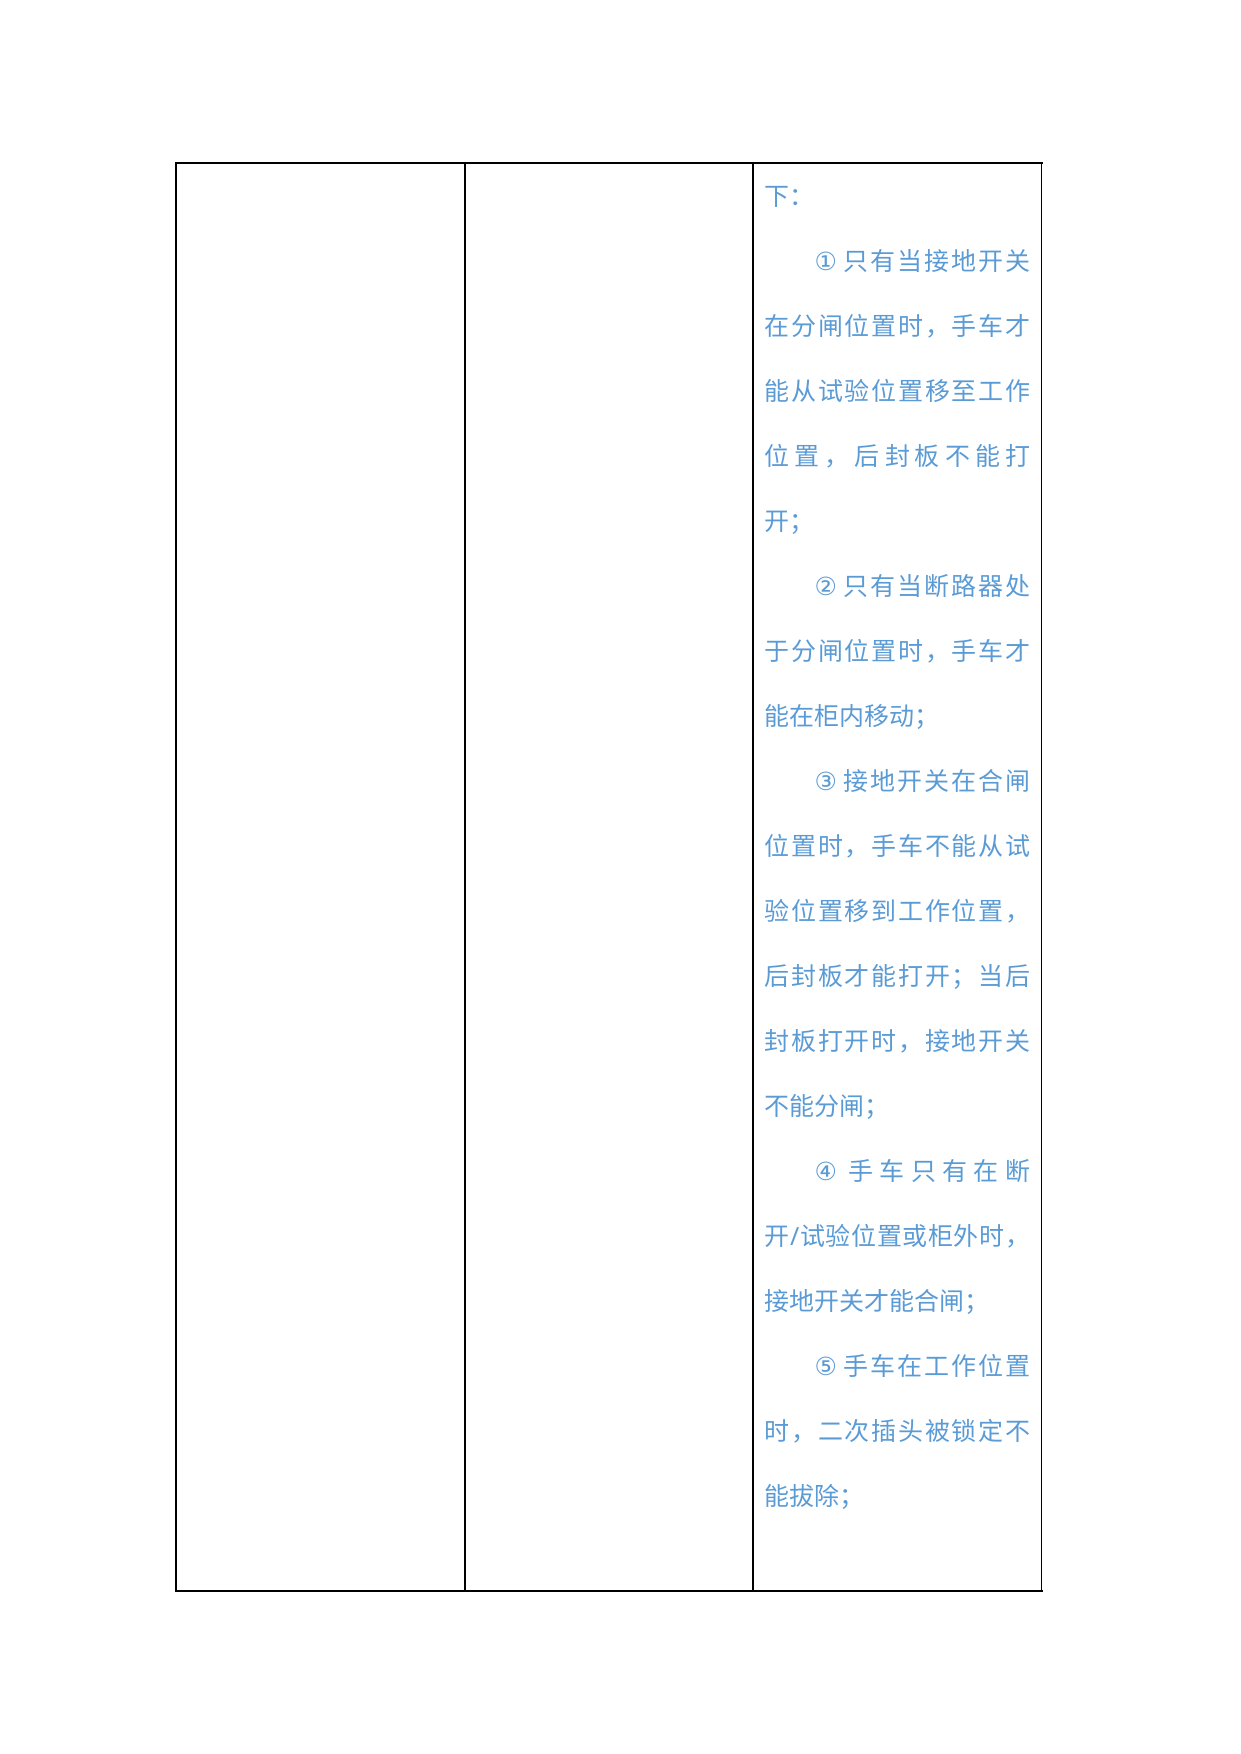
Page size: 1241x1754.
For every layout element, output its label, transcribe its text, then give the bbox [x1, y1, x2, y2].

table_cell [177, 164, 464, 1590]
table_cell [754, 164, 1041, 1590]
table_cell 1 [466, 164, 752, 1590]
